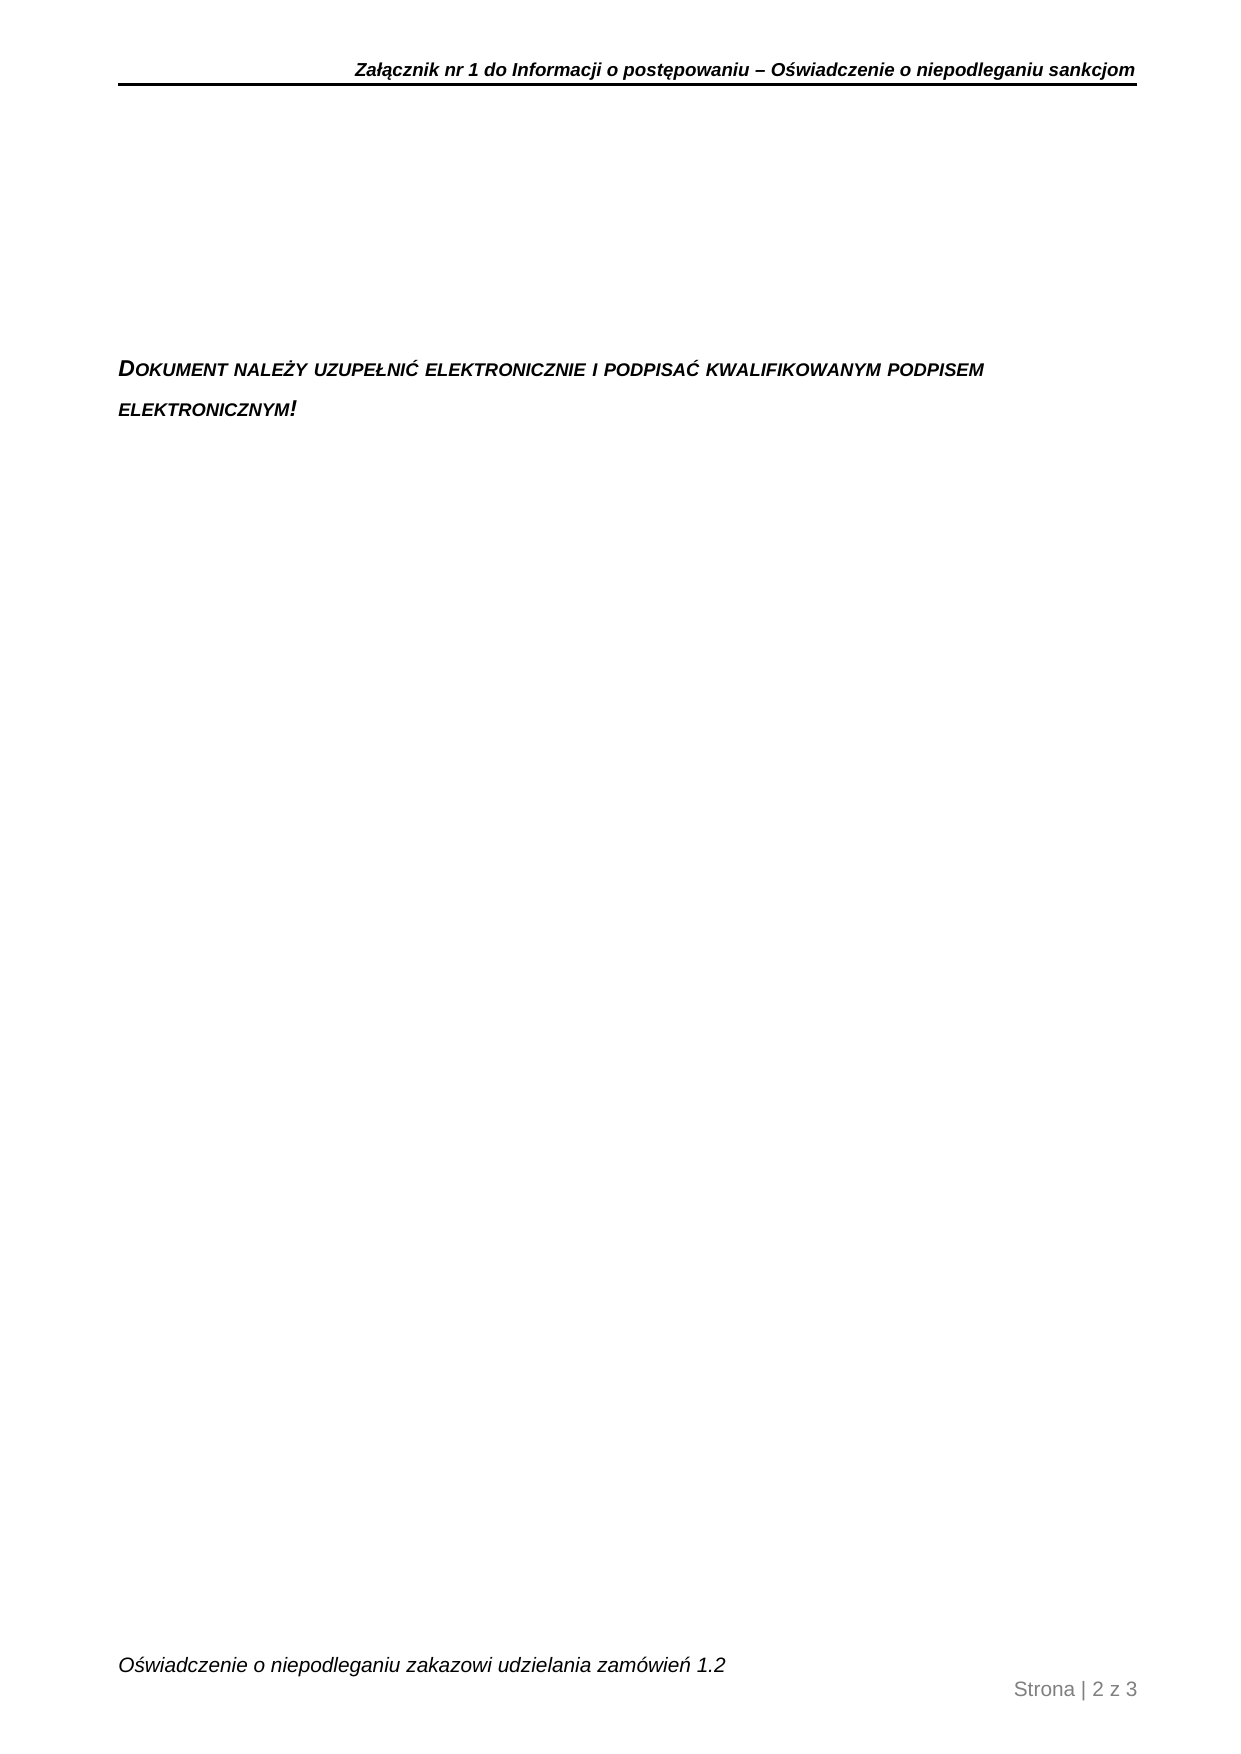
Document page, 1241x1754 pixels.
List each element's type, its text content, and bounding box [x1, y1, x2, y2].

text Dokument należy uzupełnić elektronicznie i podpisać kwalifikowanym podpisem elektronicznym! [118, 355, 1137, 421]
